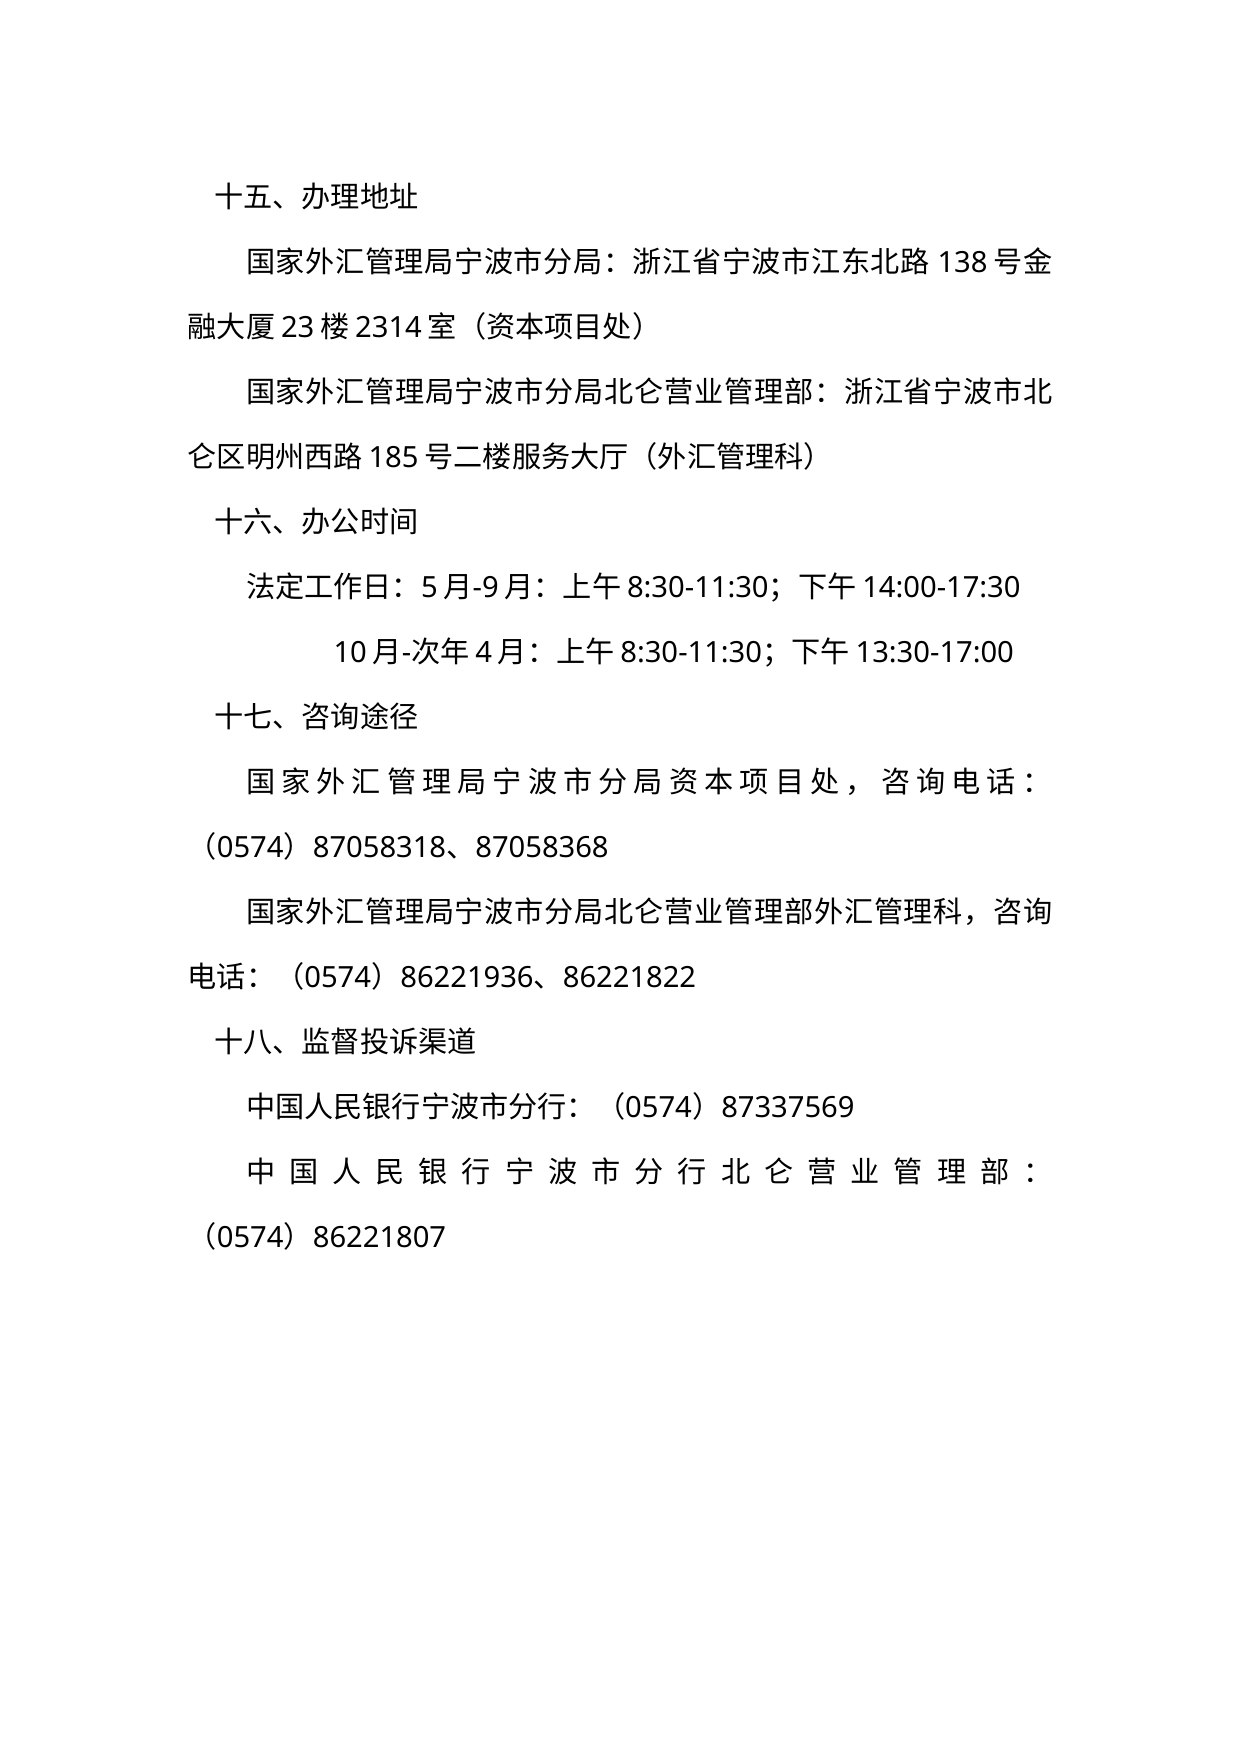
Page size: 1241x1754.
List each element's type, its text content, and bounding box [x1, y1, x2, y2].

text 法定工作日：5月-9月：上午8:30-11:30；下午14:00-17:30 [187, 552, 1053, 617]
text 十五、办理地址 [187, 162, 1053, 227]
text 中国人民银行宁波市分行北仑营业管理部：（0574）86221807 [187, 1137, 1053, 1267]
text 中国人民银行宁波市分行：（0574）87337569 [187, 1072, 1053, 1137]
text 国家外汇管理局宁波市分局资本项目处，咨询电话：（0574）87058318、87058368 [187, 747, 1053, 877]
text 十六、办公时间 [187, 487, 1053, 552]
text 国家外汇管理局宁波市分局：浙江省宁波市江东北路138号金融大厦23楼2314室（资本项目处） [187, 227, 1053, 357]
text 国家外汇管理局宁波市分局北仑营业管理部外汇管理科，咨询电话：（0574）86221936、86221822 [187, 877, 1053, 1007]
text 国家外汇管理局宁波市分局北仑营业管理部：浙江省宁波市北仑区明州西路185号二楼服务大厅（外汇管理科） [187, 357, 1053, 487]
text 10月-次年4月：上午8:30-11:30；下午13:30-17:00 [187, 617, 1053, 682]
text 十八、监督投诉渠道 [187, 1007, 1053, 1072]
text 十七、咨询途径 [187, 682, 1053, 747]
